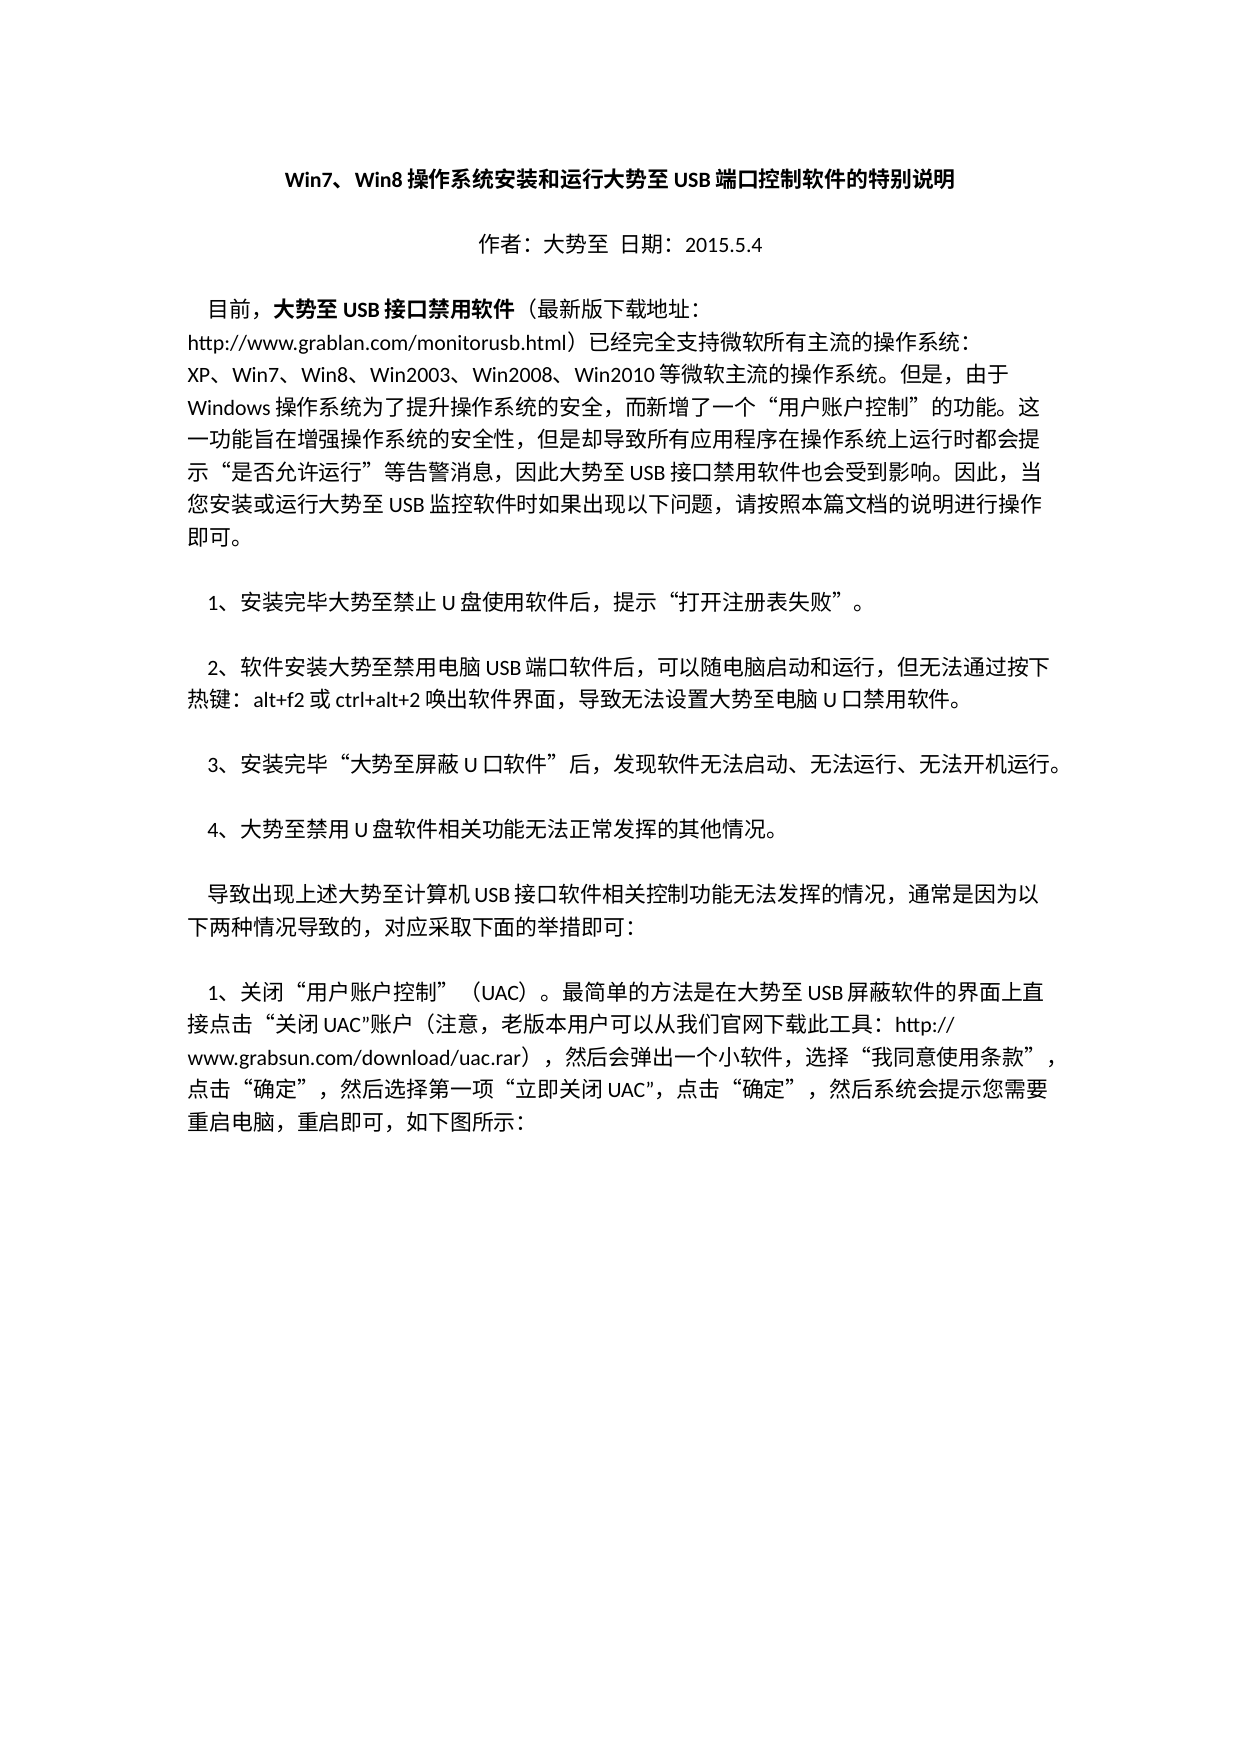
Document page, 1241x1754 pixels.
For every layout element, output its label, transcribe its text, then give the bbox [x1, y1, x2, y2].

text Win7、Win8操作系统安装和运行大势至USB端口控制软件的特别说明 [187, 162, 1053, 194]
text 4、大势至禁用U盘软件相关功能无法正常发挥的其他情况。 [187, 812, 1053, 844]
text 1、安装完毕大势至禁止U盘使用软件后，提示“打开注册表失败”。 [187, 584, 1053, 617]
text 2、软件安装大势至禁用电脑USB端口软件后，可以随电脑启动和运行，但无法通过按下热键：alt+f2或ctrl+alt+2唤出软件界面，导致无法设置大势至电脑U口禁用软件。 [187, 649, 1053, 714]
text 1、关闭“用户账户控制”（UAC）。最简单的方法是在大势至USB屏蔽软件的界面上直接点击“关闭UAC”账户（注意，老版本用户可以从我们官网下载此工具：http://www.grabsun.com/download/uac.rar），然后会弹出一个小软件，选择“我同意使用条款”，点击“确定”，然后选择第一项“立即关闭UAC”，点击“确定”，然后系统会提示您需要重启电脑，重启即可，如下图所示： [187, 974, 1053, 1137]
text 作者：大势至 日期：2015.5.4 [187, 227, 1053, 259]
text 导致出现上述大势至计算机USB接口软件相关控制功能无法发挥的情况，通常是因为以下两种情况导致的，对应采取下面的举措即可： [187, 877, 1053, 942]
text 3、安装完毕“大势至屏蔽U口软件”后，发现软件无法启动、无法运行、无法开机运行。 [187, 747, 1053, 779]
text 目前，大势至USB接口禁用软件（最新版下载地址：http://www.grablan.com/monitorusb.html）已经完全支持微软所有主流的操作系统：XP、Win7、Win8、Win2003、Win2008、Win2010等微软主流的操作系统。但是，由于Windows操作系统为了提升操作系统的安全，而新增了一个“用户账户控制”的功能。这一功能旨在增强操作系统的安全性，但是却导致所有应用程序在操作系统上运行时都会提示“是否允许运行”等告警消息，因此大势至USB接口禁用软件也会受到影响。因此，当您安装或运行大势至USB监控软件时如果出现以下问题，请按照本篇文档的说明进行操作即可。 [187, 292, 1053, 552]
